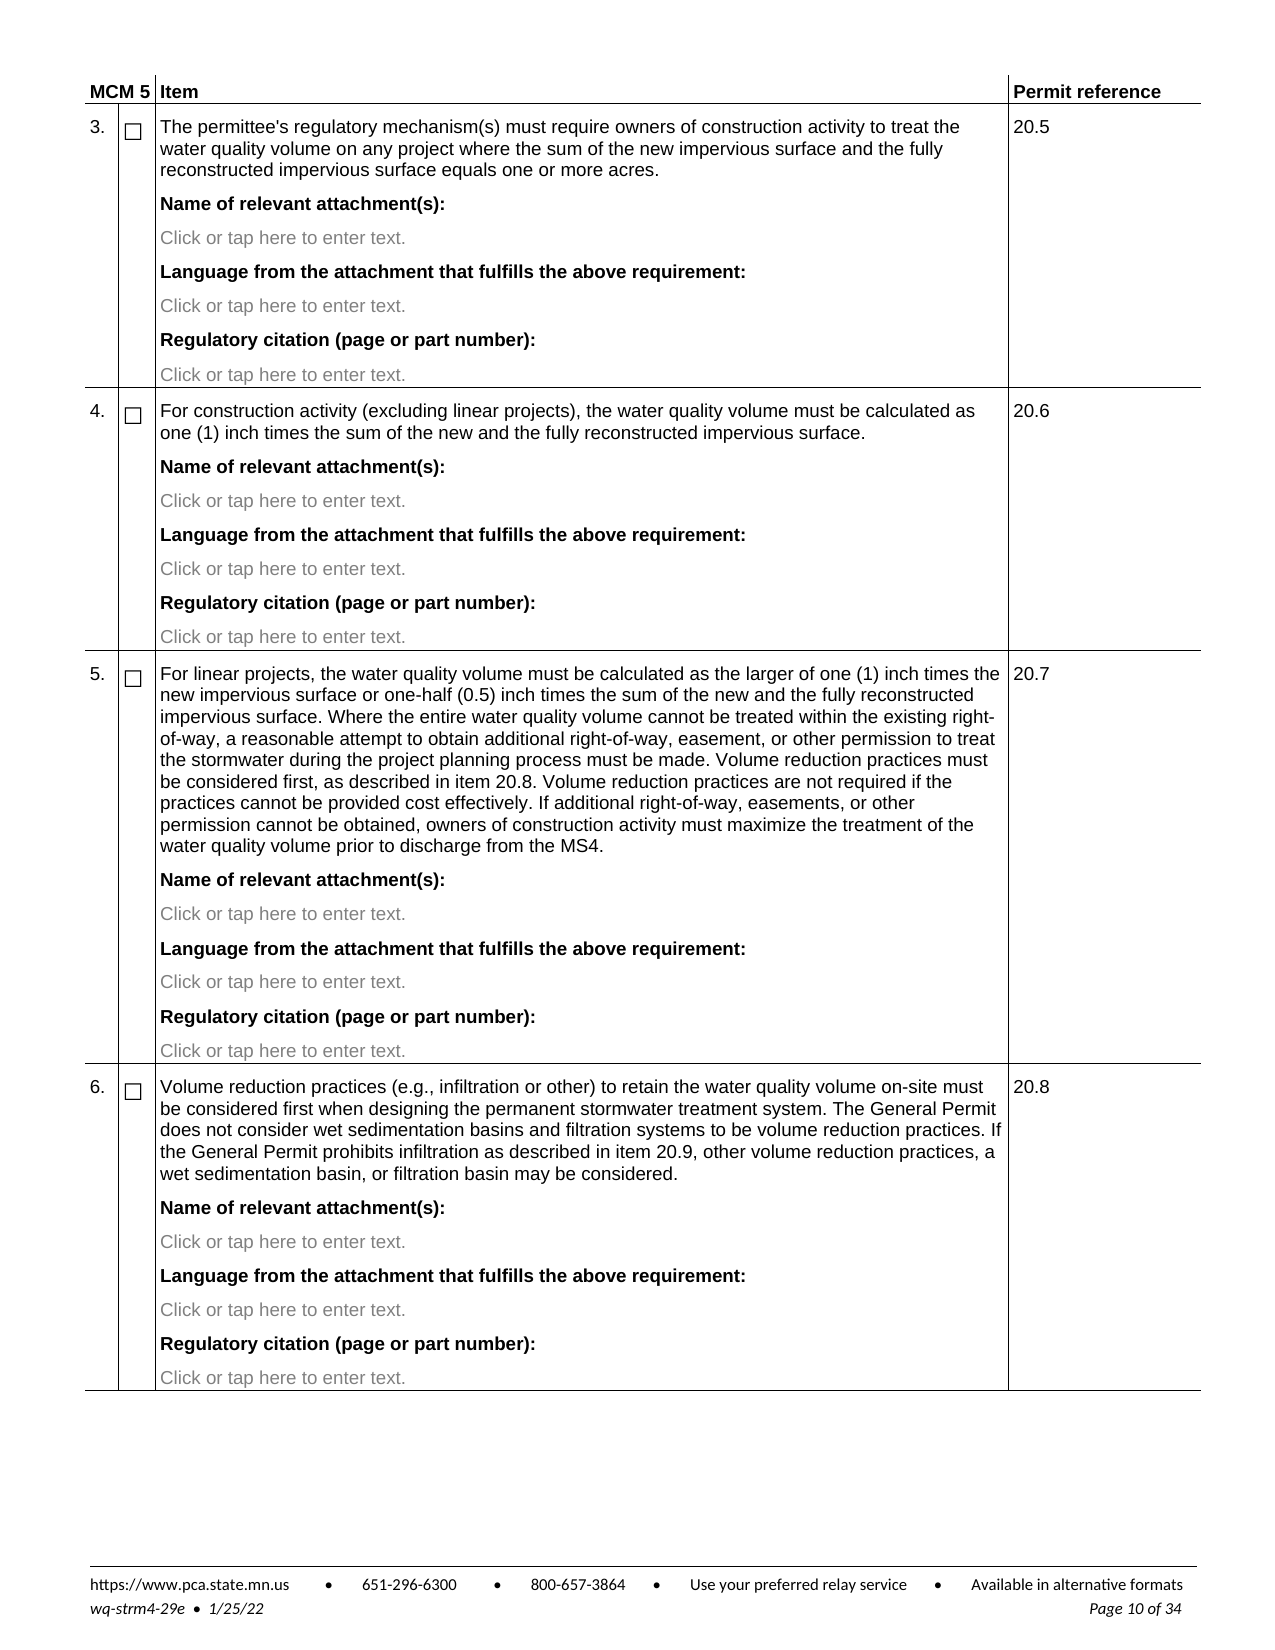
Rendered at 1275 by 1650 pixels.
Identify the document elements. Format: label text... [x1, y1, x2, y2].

table_cell [85, 104, 118, 387]
table_cell 20.7 [1009, 651, 1201, 1063]
table_header Permit reference [1009, 75, 1201, 103]
table_cell 20.6 [1009, 388, 1201, 649]
table_cell [85, 388, 118, 649]
table_header Item [156, 75, 1008, 103]
table_cell [85, 1064, 118, 1390]
table_header MCM 5 [85, 75, 155, 103]
table_cell Volume reduction practices (e.g., infiltration or other) to retain the water quality volume on-site must be considered first when designing the permanent stormwater treatment system. The General Permit does not consider wet sedimentation basins and filtration systems to be volume reduction practices. If the General Permit prohibits infiltration as described in item 20.9, other volume reduction practices, a wet sedimentation basin, or filtration basin may be considered. Name of relevant attachment(s): Language from the attachment that fulfills the above requirement: Regulatory citation (page or part number): [156, 1064, 1008, 1390]
table_cell The permittee's regulatory mechanism(s) must require owners of construction activity to treat the water quality volume on any project where the sum of the new impervious surface and the fully reconstructed impervious surface equals one or more acres. Name of relevant attachment(s): Language from the attachment that fulfills the above requirement: Regulatory citation (page or part number): [156, 104, 1008, 387]
table_cell For linear projects, the water quality volume must be calculated as the larger of one (1) inch times the new impervious surface or one-half (0.5) inch times the sum of the new and the fully reconstructed impervious surface. Where the entire water quality volume cannot be treated within the existing right-of-way, a reasonable attempt to obtain additional right-of-way, easement, or other permission to treat the stormwater during the project planning process must be made. Volume reduction practices must be considered first, as described in item 20.8. Volume reduction practices are not required if the practices cannot be provided cost effectively. If additional right-of-way, easements, or other permission cannot be obtained, owners of construction activity must maximize the treatment of the water quality volume prior to discharge from the MS4. Name of relevant attachment(s): Language from the attachment that fulfills the above requirement: Regulatory citation (page or part number): [156, 651, 1008, 1063]
table_cell 20.5 [1009, 104, 1201, 387]
table_cell [85, 651, 118, 1063]
table_cell 20.8 [1009, 1064, 1201, 1390]
table_cell For construction activity (excluding linear projects), the water quality volume must be calculated as one (1) inch times the sum of the new and the fully reconstructed impervious surface. Name of relevant attachment(s): Language from the attachment that fulfills the above requirement: Regulatory citation (page or part number): [156, 388, 1008, 649]
